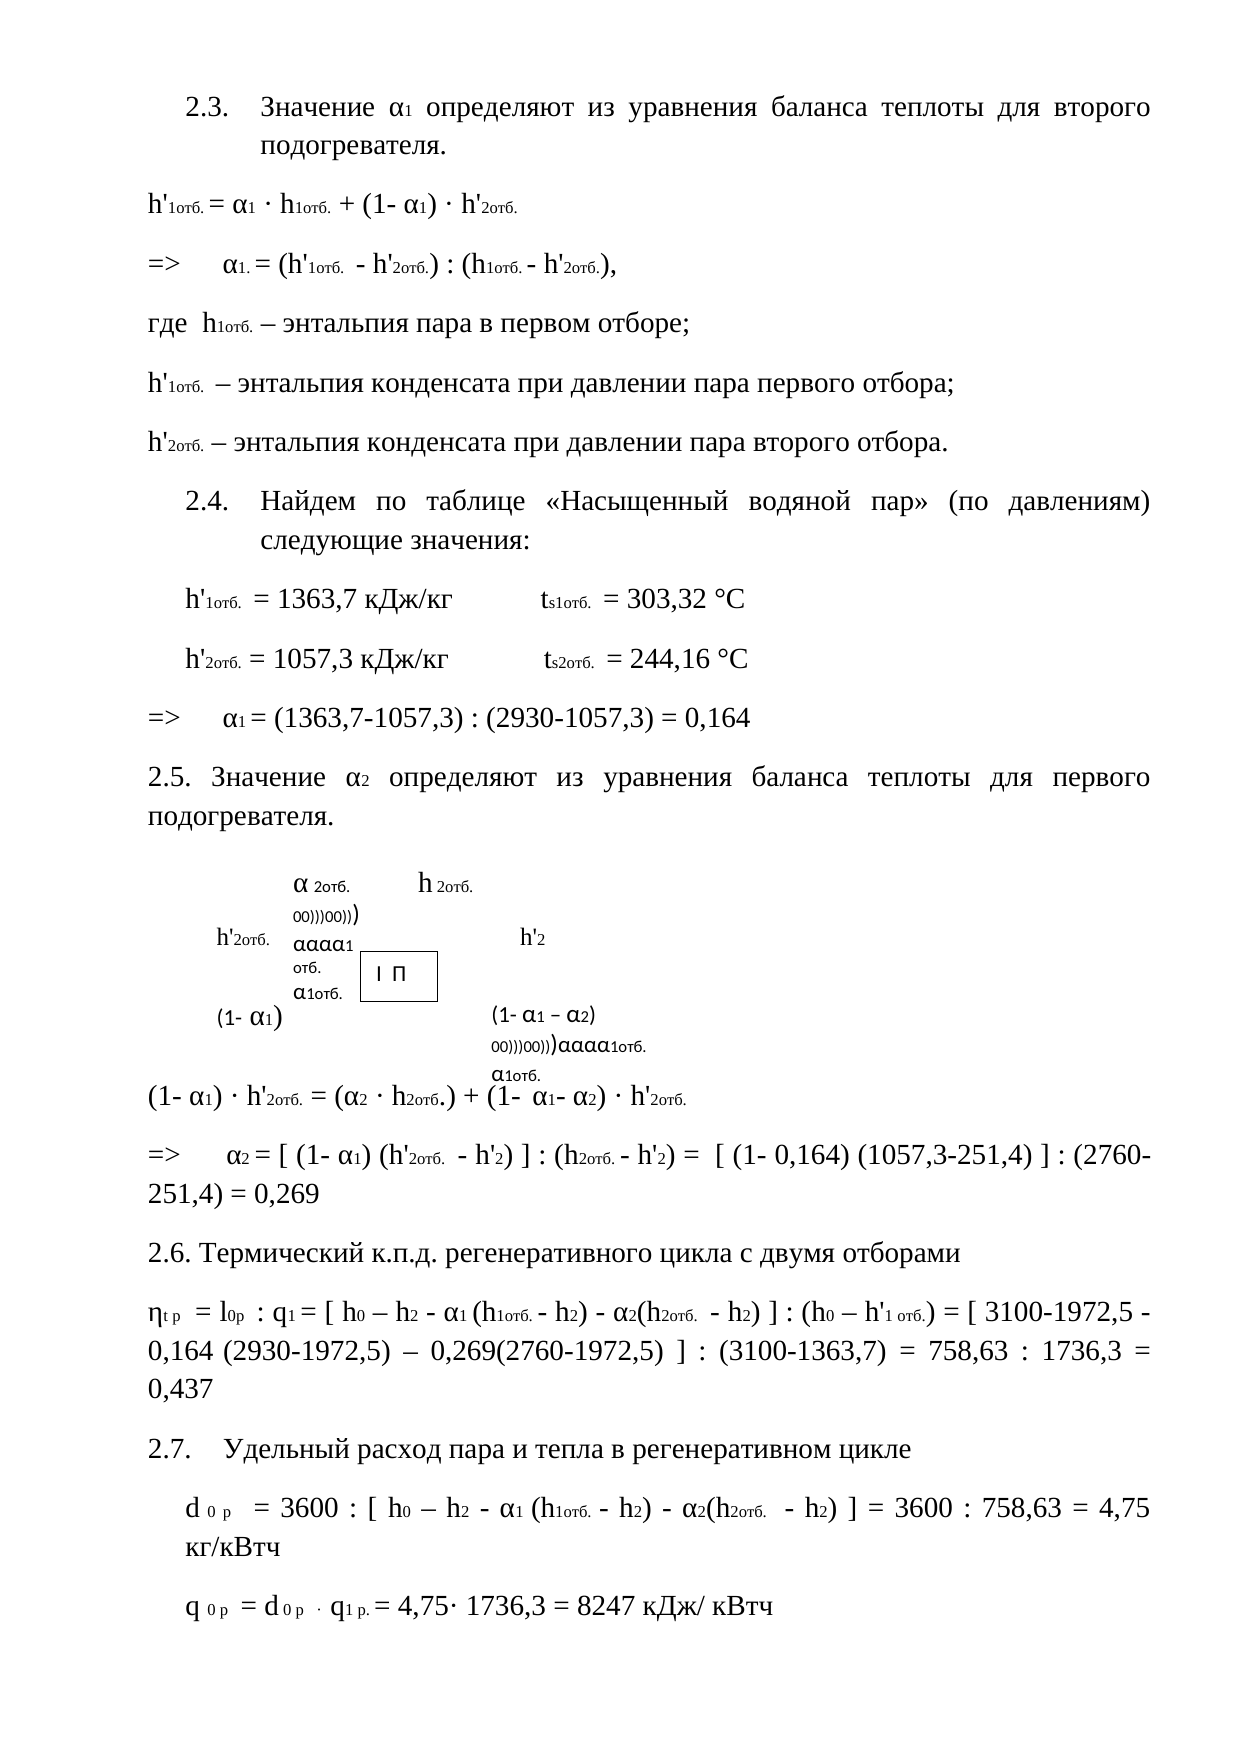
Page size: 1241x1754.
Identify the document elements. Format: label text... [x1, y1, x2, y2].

text => α1. = (h'1отб. - h'2отб.) : (h1отб. - h'2отб.), [148, 246, 1152, 279]
text q 0 р = d 0 р · q1 р. = 4,75· 1736,3 = 8247 кДж/ кВтч [185, 1588, 1152, 1622]
text h'1отб. – энтальпия конденсата при давлении пара первого отбора; [148, 365, 1152, 398]
text => α2 = [ (1- α1) (h'2отб. - h'2) ] : (h2отб. - h'2) = [ (1- 0,164) (1057,3-251,4) ] : (2760-251,4) = 0,269 [148, 1137, 1152, 1209]
text где h1отб. – энтальпия пара в первом отборе; [148, 305, 1152, 339]
list Удельный расход пара и тепла в регенеративном цикле [148, 1431, 1152, 1464]
list Найдем по таблице «Насыщенный водяной пар» (по давлениям) следующие значения: [185, 483, 1152, 556]
text 2.6. Термический к.п.д. регенеративного цикла с двумя отборами [148, 1235, 1152, 1269]
text d 0 р = 3600 : [ h0 – h2 - α1 (h1отб. - h2) - α2(h2отб. - h2) ] = 3600 : 758,63 = 4,75 кг/кВтч [185, 1490, 1152, 1562]
list Значение α1 определяют из уравнения баланса теплоты для второго подогревателя. [185, 89, 1152, 161]
text => α1 = (1363,7-1057,3) : (2930-1057,3) = 0,164 [148, 700, 1152, 734]
text 2.5. Значение α2 определяют из уравнения баланса теплоты для первого подогревателя. [148, 759, 1152, 832]
text ηt р = l0р : q1 = [ h0 – h2 - α1 (h1отб. - h2) - α2(h2отб. - h2) ] : (h0 – h'1 отб.) = [ 3100-1972,5 -0,164 (2930-1972,5) – 0,269(2760-1972,5) ] : (3100-1363,7) = 758,63 : 1736,3 = 0,437 [148, 1294, 1152, 1405]
text h'1отб. = 1363,7 кДж/кг ts1отб. = 303,32 °С [185, 581, 1152, 615]
text h'2отб. = 1057,3 кДж/кг ts2отб. = 244,16 °С [185, 641, 1152, 674]
text h'2отб. – энтальпия конденсата при давлении пара второго отбора. [148, 424, 1152, 458]
text h'1отб. = α1 · h1отб. + (1- α1) · h'2отб. [148, 187, 1152, 220]
text (1- α1) · h'2отб. = (α2 · h2отб.) + (1- α1- α2) · h'2отб. [148, 1078, 1152, 1111]
